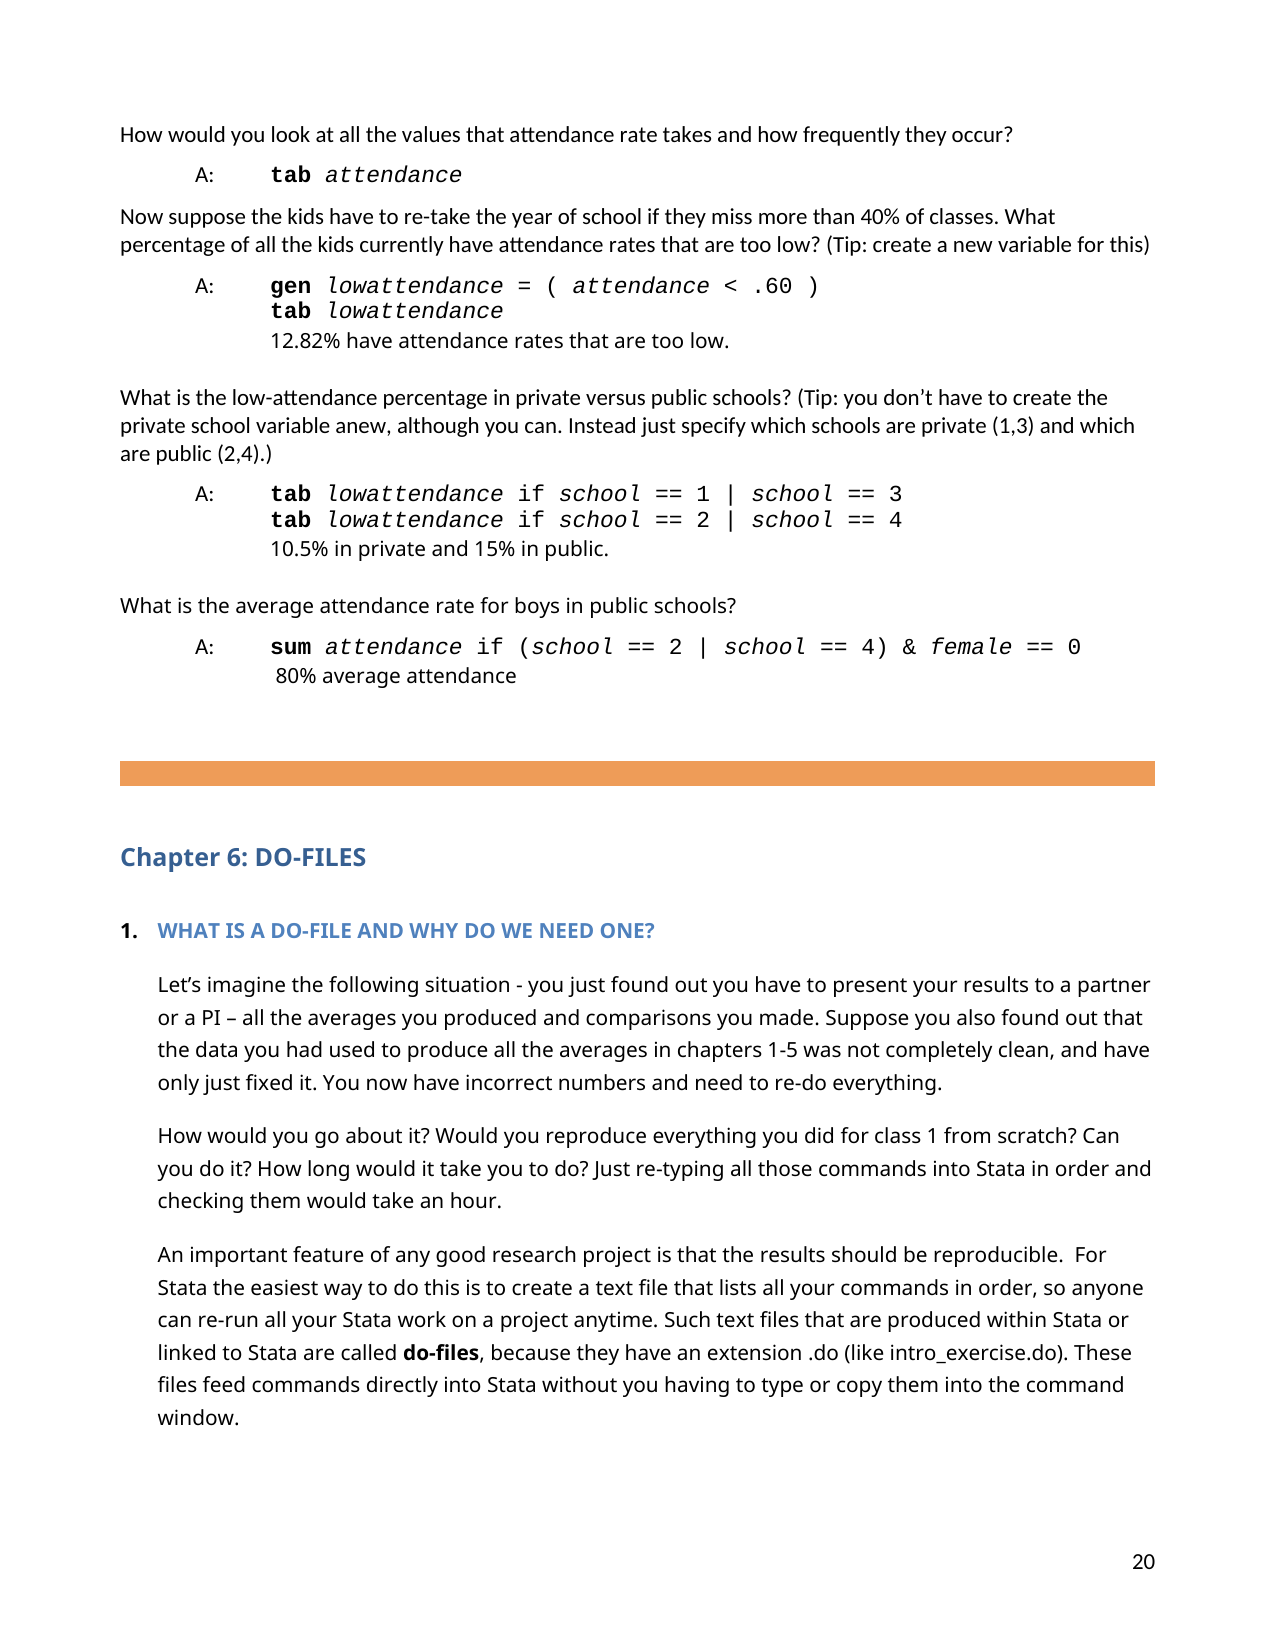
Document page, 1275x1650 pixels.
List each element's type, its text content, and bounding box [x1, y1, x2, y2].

list 10.5% in private and 15% in public. [195, 534, 1155, 563]
subtitle Chapter 6: DO-FILES [120, 840, 1155, 874]
text tab lowattendance [195, 300, 1155, 326]
list What is the low-attendance percentage in private versus public schools? (Tip: you don’t have to create the private school variable anew, although you can. Instead just specify which schools are private (1,3) and which are public (2,4).) [120, 383, 1155, 467]
list Now suppose the kids have to re-take the year of school if they miss more than 40% of classes. What percentage of all the kids currently have attendance rates that are too low? (Tip: create a new variable for this) [120, 202, 1155, 258]
text How would you go about it? Would you reproduce everything you did for class 1 from scratch? Can you do it? How long would it take you to do? Just re-typing all those commands into Stata in order and checking them would take an hour. [157, 1121, 1155, 1215]
list How would you look at all the values that attendance rate takes and how frequently they occur? [120, 120, 1155, 148]
text An important feature of any good research project is that the results should be reproducible. For Stata the easiest way to do this is to create a text file that lists all your commands in order, so anyone can re-run all your Stata work on a project anytime. Such text files that are produced within Stata or linked to Stata are called do-files, because they have an extension .do (like intro_exercise.do). These files feed commands directly into Stata without you having to type or copy them into the command window. [157, 1240, 1155, 1431]
list A: tab lowattendance if school == 1 | school == 3 [195, 479, 1155, 508]
text A: gen lowattendance = ( attendance < .60 ) [120, 271, 1155, 300]
text Let’s imagine the following situation - you just found out you have to present your results to a partner or a PI – all the averages you produced and comparisons you made. Suppose you also found out that the data you had used to produce all the averages in chapters 1-5 was not completely clean, and have only just fixed it. You now have incorrect numbers and need to re-do everything. [157, 970, 1155, 1096]
text A: sum attendance if (school == 2 | school == 4) & female == 0 [195, 632, 1155, 661]
list WHAT IS A DO-FILE AND WHY DO WE NEED ONE? [120, 917, 1155, 945]
list tab lowattendance if school == 2 | school == 4 [195, 508, 1155, 534]
list A: tab attendance [120, 161, 1155, 190]
text 80% average attendance [195, 661, 1155, 690]
list 12.82% have attendance rates that are too low. [232, 326, 1155, 354]
list What is the average attendance rate for boys in public schools? [120, 591, 1155, 620]
